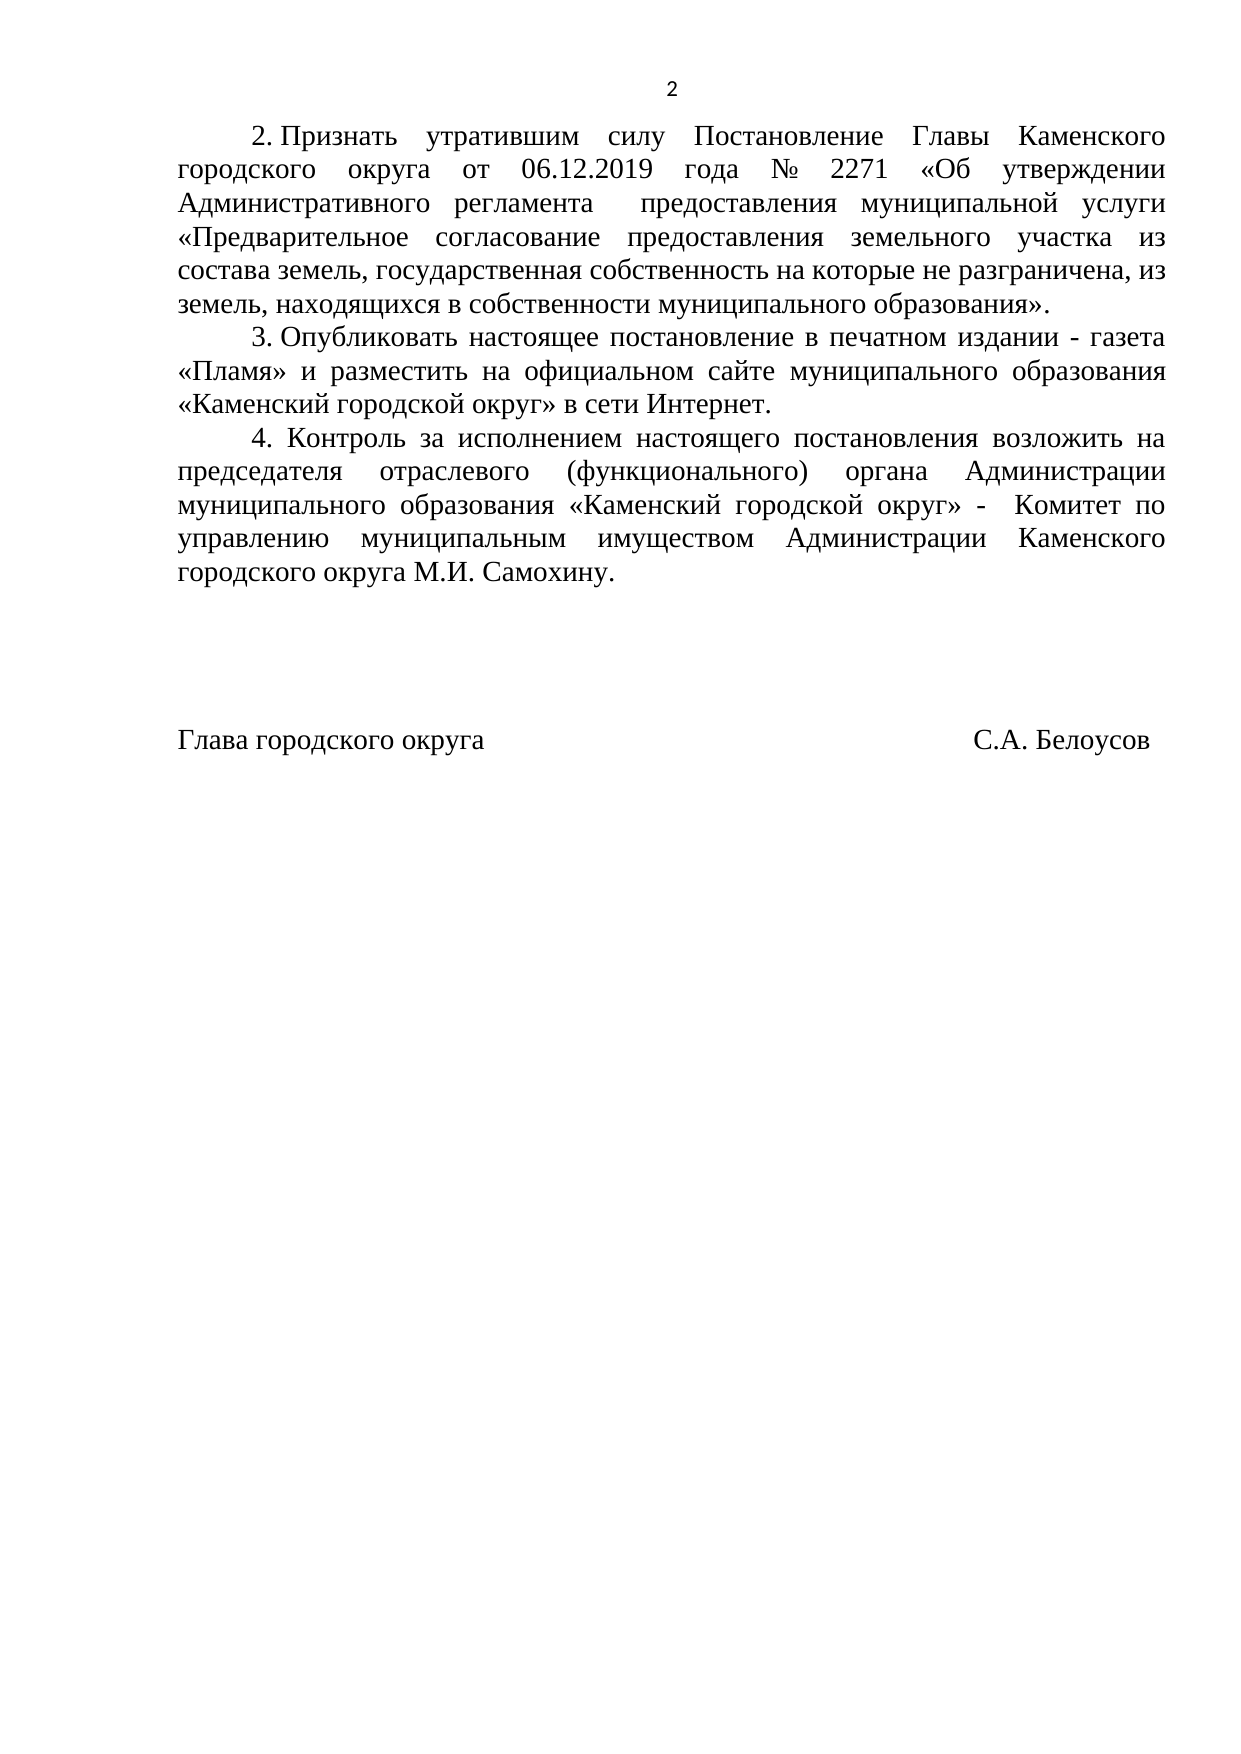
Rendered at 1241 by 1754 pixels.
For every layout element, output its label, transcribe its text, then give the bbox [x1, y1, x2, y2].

text 3. Опубликовать настоящее постановление в печатном издании - газета «Пламя» и разместить на официальном сайте муниципального образования «Каменский городской округ» в сети Интернет. [177, 319, 1167, 420]
text 2. Признать утратившим силу Постановление Главы Каменского городского округа от 06.12.2019 года № 2271 «Об утверждении Административного регламента предоставления муниципальной услуги «Предварительное согласование предоставления земельного участка из состава земель, государственная собственность на которые не разграничена, из земель, находящихся в собственности муниципального образования». [177, 118, 1167, 319]
text Глава городского округа С.А. Белоусов [177, 722, 1167, 755]
text 4. Контроль за исполнением настоящего постановления возложить на председателя отраслевого (функционального) органа Администрации муниципального образования «Каменский городской округ» - Комитет по управлению муниципальным имуществом Администрации Каменского городского округа М.И. Самохину. [177, 420, 1167, 588]
